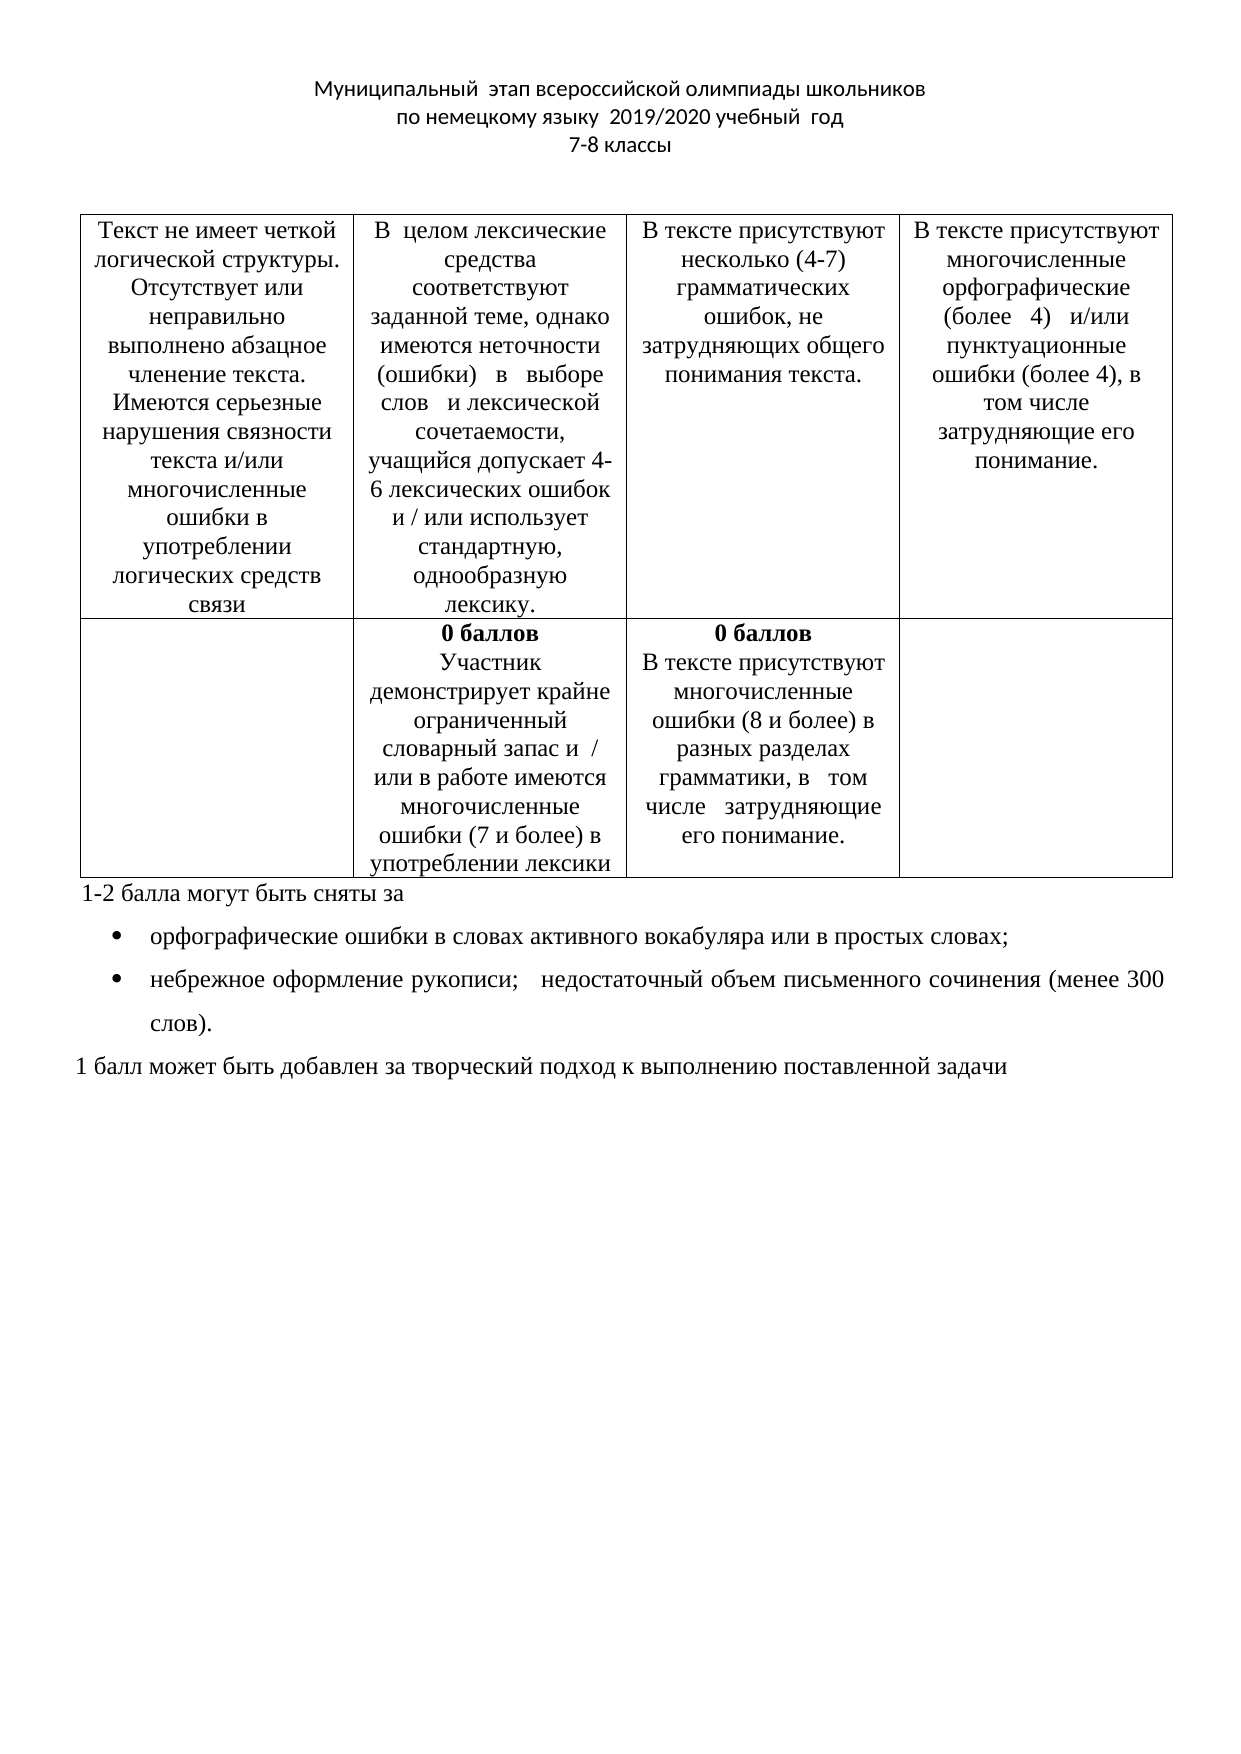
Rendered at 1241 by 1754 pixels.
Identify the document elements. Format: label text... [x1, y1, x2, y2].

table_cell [900, 215, 1172, 617]
table_cell [900, 619, 1172, 877]
table_cell 0 баллов В тексте присутствуют многочисленные ошибки (8 и более) в разных разделах грамматики, в том числе затрудняющие его понимание. [627, 619, 899, 877]
text 1 балл может быть добавлен за творческий подход к выполнению поставленной задачи [75, 1051, 1165, 1079]
list орфографические ошибки в словах активного вокабуляра или в простых словах; [112, 921, 1165, 950]
table_cell 0 баллов Участник демонстрирует крайне ограниченный словарный запас и / или в работе имеются многочисленные ошибки (7 и более) в употреблении лексики [354, 619, 626, 877]
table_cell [81, 215, 353, 617]
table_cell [627, 215, 899, 617]
text 1-2 балла могут быть сняты за [75, 878, 1165, 907]
list небрежное оформление рукописи; недостаточный объем письменного сочинения (менее 300 слов). [112, 964, 1165, 1036]
table_cell [81, 619, 353, 877]
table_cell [354, 215, 626, 617]
